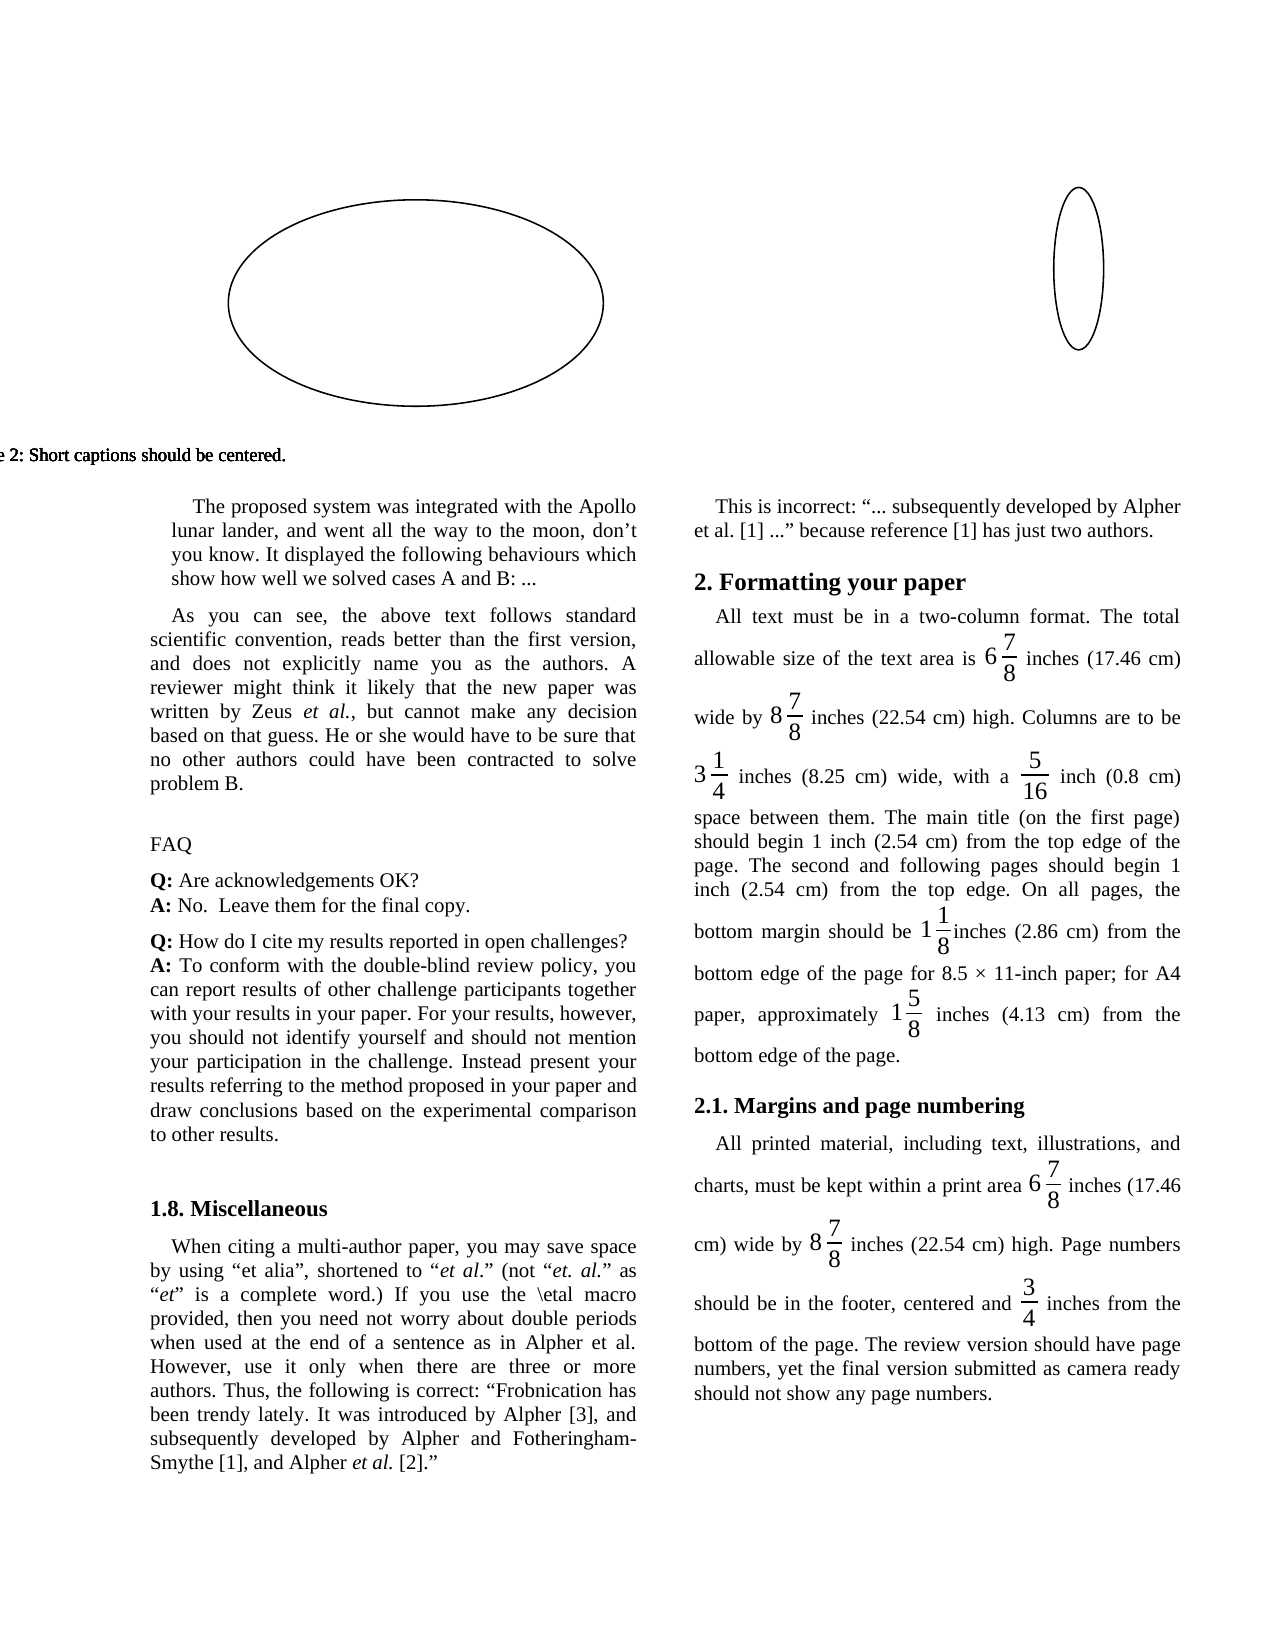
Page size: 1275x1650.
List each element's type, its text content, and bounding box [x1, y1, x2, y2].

text All text must be in a two-column format. The total allowable size of the text area is inches (17.46 cm) wide by inches (22.54 cm) high. Columns are to be inches (8.25 cm) wide, with a inch (0.8 cm) space between them. The main title (on the first page) should begin 1 inch (2.54 cm) from the top edge of the page. The second and following pages should begin 1 inch (2.54 cm) from the top edge. On all pages, the bottom margin should be inches (2.86 cm) from the bottom edge of the page for 8.5 × 11-inch paper; for A4 paper, approximately inches (4.13 cm) from the bottom edge of the page. [694, 604, 1181, 1067]
text The proposed system was integrated with the Apollo lunar lander, and went all the way to the moon, don’t you know. It displayed the following behaviours which show how well we solved cases A and B: ... [171, 150, 637, 443]
subtitle Margins and page numbering [694, 1092, 1181, 1119]
text This is incorrect: “... subsequently developed by Alpher et al. [1] ...” because reference [1] has just two authors. [694, 150, 1181, 542]
text A: To conform with the double-blind review policy, you can report results of other challenge participants together with your results in your paper. For your results, however, you should not identify yourself and should not mention your participation in the challenge. Instead present your results referring to the method proposed in your paper and draw conclusions based on the experimental comparison to other results. [150, 953, 637, 1146]
subtitle Miscellaneous [150, 1195, 637, 1221]
text All printed material, including text, illustrations, and charts, must be kept within a print area inches (17.46 cm) wide by inches (22.54 cm) high. Page numbers should be in the footer, centered and inches from the bottom of the page. The review version should have page numbers, yet the final version submitted as camera ready should not show any page numbers. [694, 1131, 1181, 1404]
text As you can see, the above text follows standard scientific convention, reads better than the first version, and does not explicitly name you as the authors. A reviewer might think it likely that the new paper was written by Zeus et al., but cannot make any decision based on that guess. He or she would have to be sure that no other authors could have been contracted to solve problem B. [150, 603, 637, 795]
text A: No. Leave them for the final copy. [150, 892, 637, 917]
subtitle Formatting your paper [694, 567, 1181, 596]
text Q: Are acknowledgements OK? [150, 868, 637, 892]
text When citing a multi-author paper, you may save space by using “et alia”, shortened to “et al.” (not “et. al.” as “et” is a complete word.) If you use the \etal macro provided, then you need not worry about double periods when used at the end of a sentence as in Alpher et al. However, use it only when there are three or more authors. Thus, the following is correct: “Frobnication has been trendy lately. It was introduced by Alpher [3], and subsequently developed by Alpher and Fotheringham-Smythe [1], and Alpher et al. [2].” [150, 1233, 637, 1474]
text The proposed system was integrated with the Apollo lunar lander, and went all the way to the moon, don’t you know. It displayed the following behaviours which show how well we solved cases A and B: ... [171, 466, 637, 590]
text FAQ [150, 832, 637, 856]
text Q: How do I cite my results reported in open challenges? [150, 929, 637, 953]
